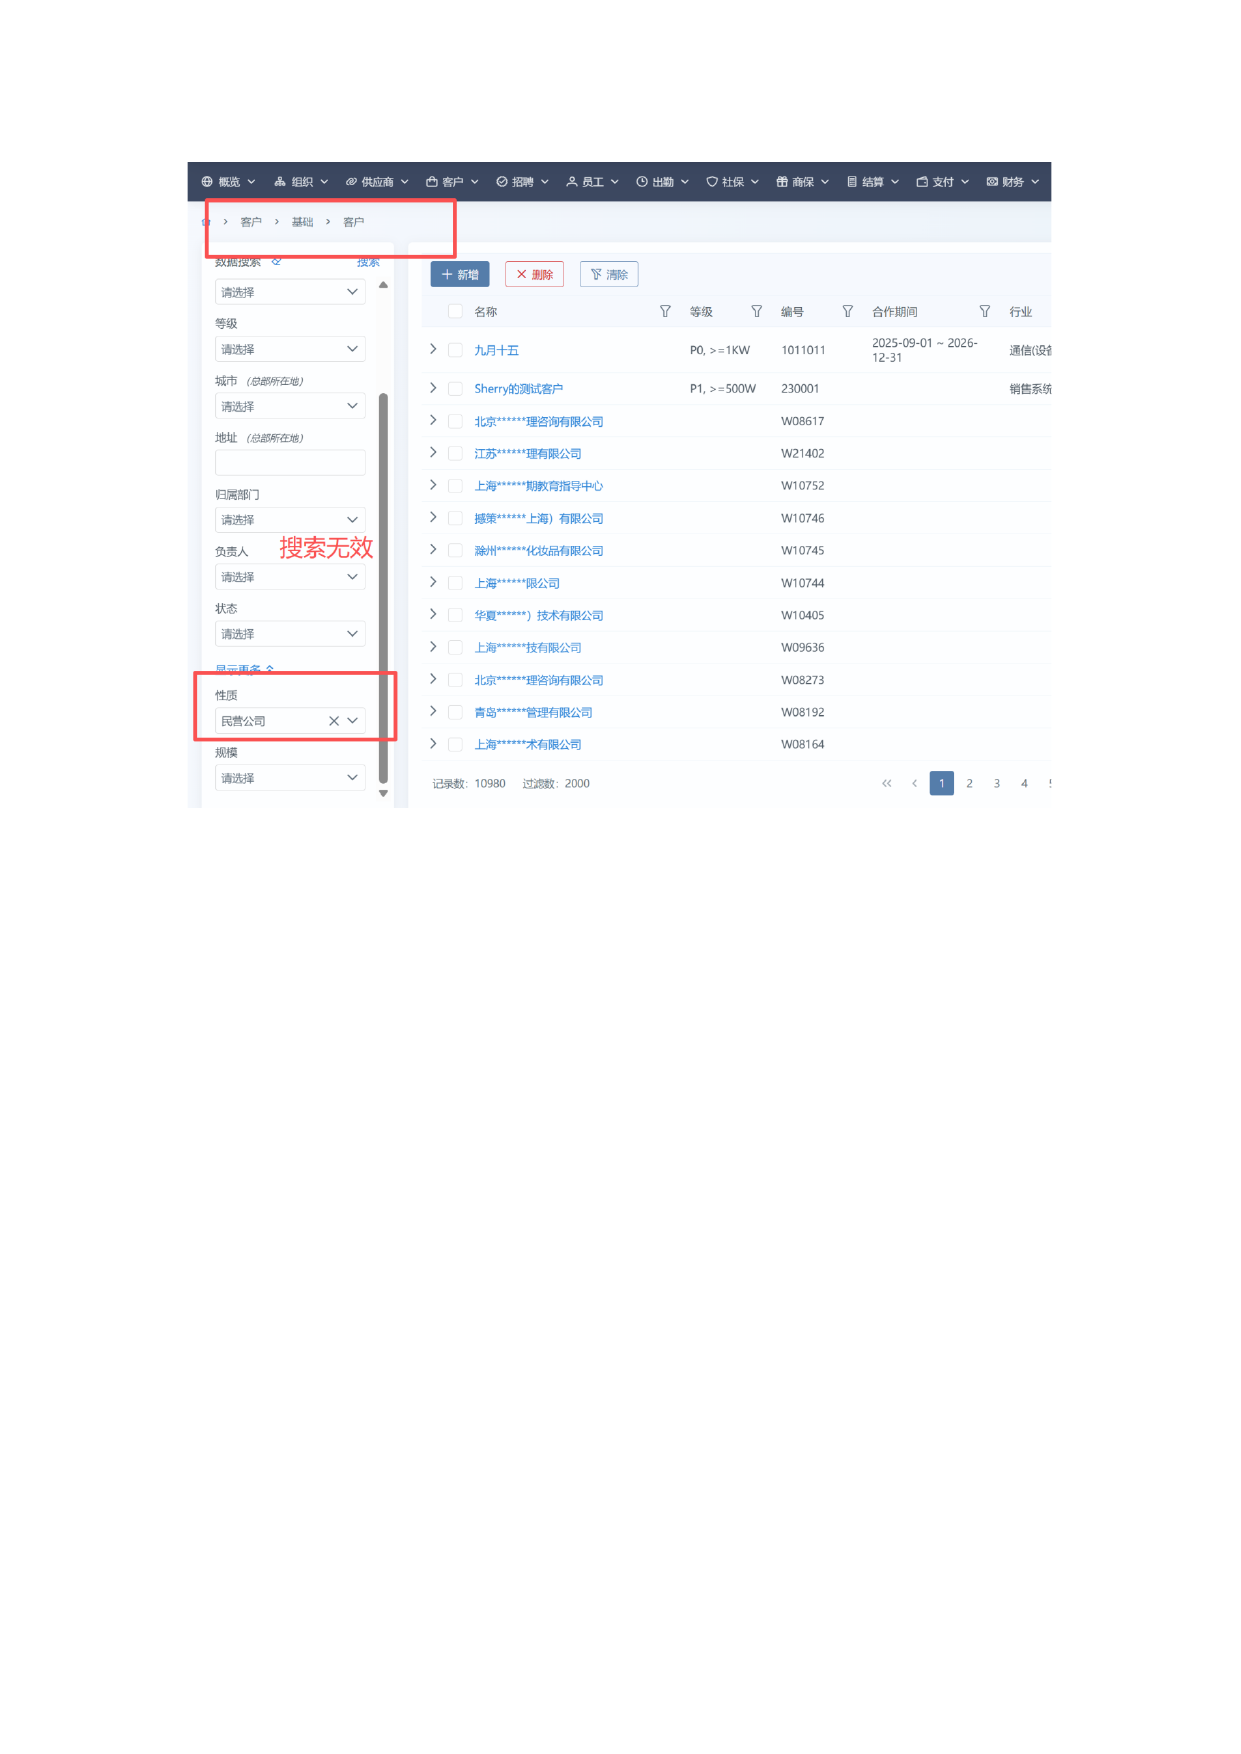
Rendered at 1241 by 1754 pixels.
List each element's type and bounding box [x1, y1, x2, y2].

picture [187, 162, 1052, 808]
